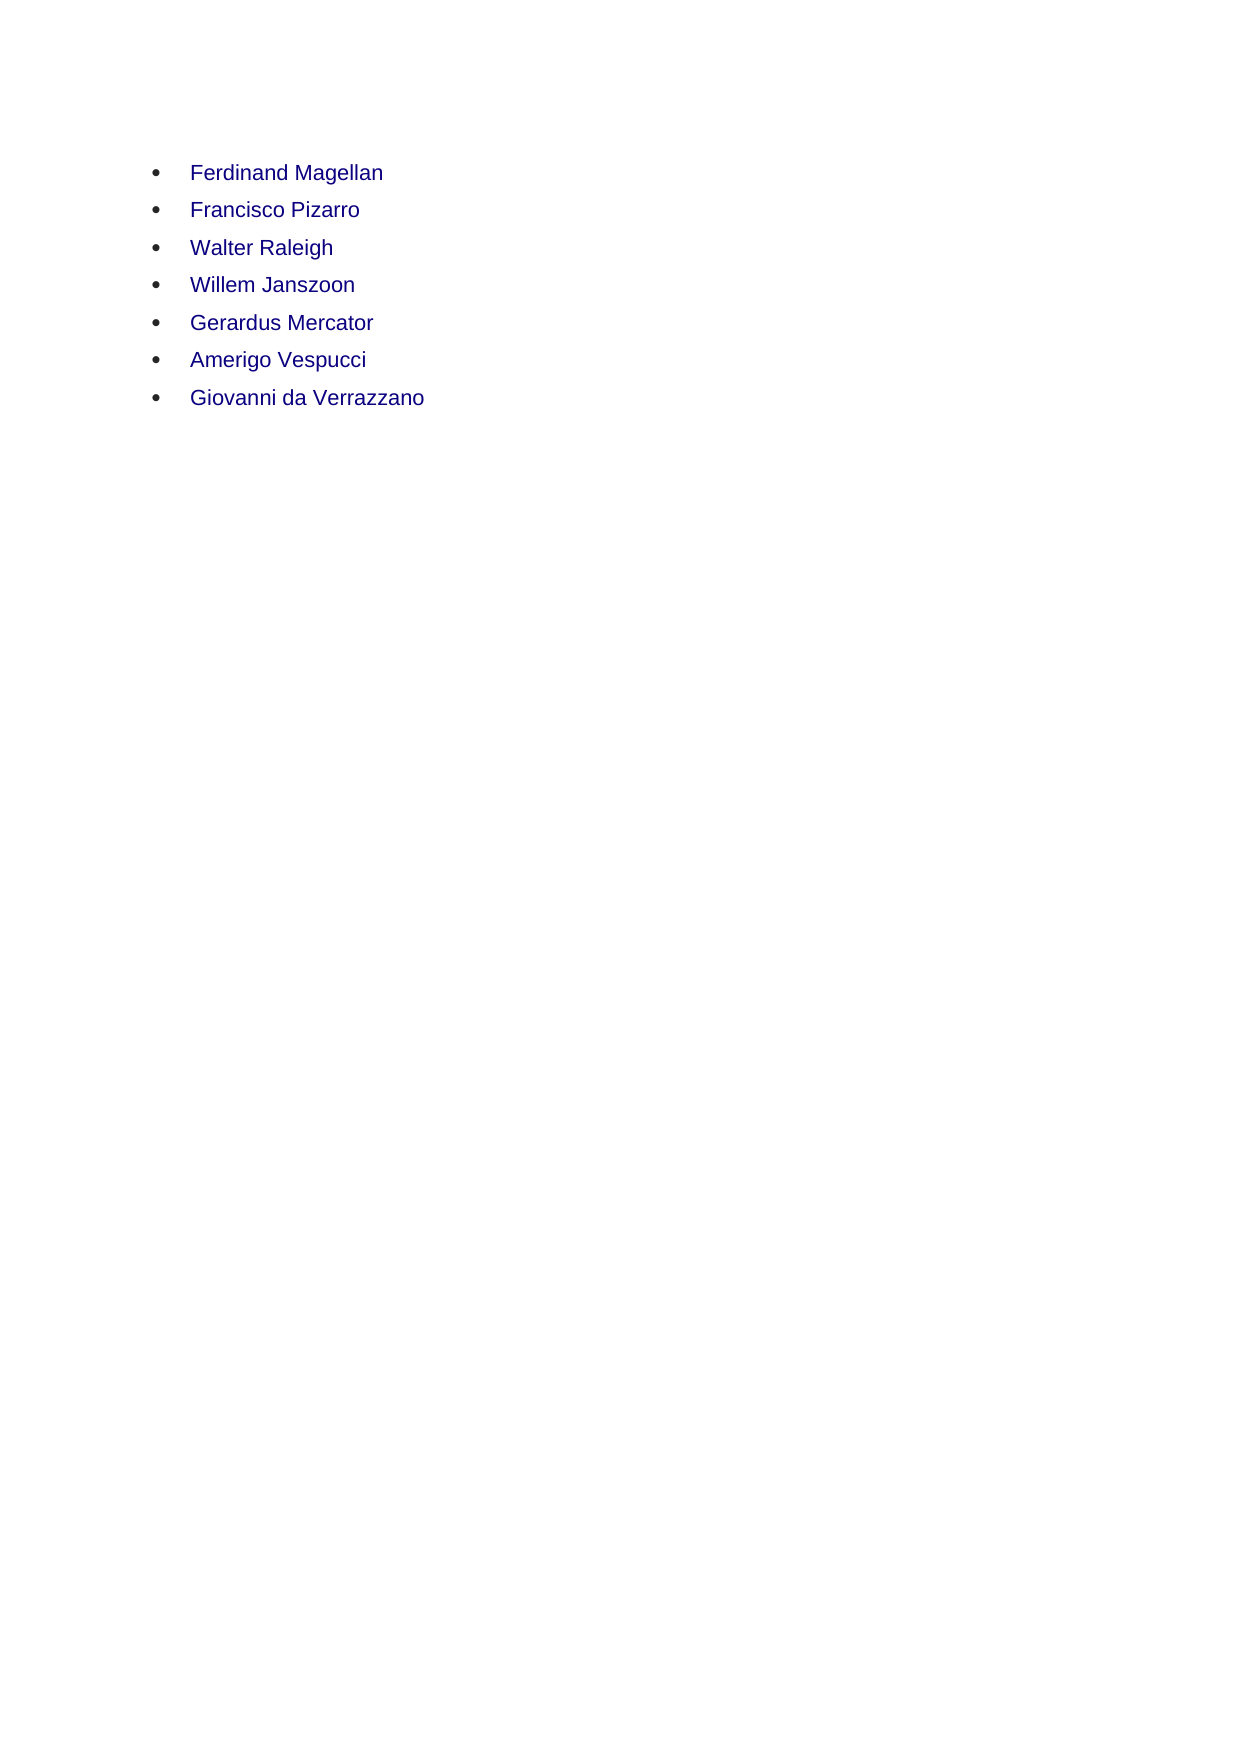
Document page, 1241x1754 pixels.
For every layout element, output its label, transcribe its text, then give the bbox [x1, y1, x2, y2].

list Gerardus Mercator [152, 300, 1090, 335]
list Amerigo Vespucci [152, 337, 1090, 372]
list Willem Janszoon [152, 262, 1090, 297]
list Ferdinand Magellan [152, 150, 1090, 185]
list Giovanni da Verrazzano [152, 375, 1090, 410]
list Walter Raleigh [152, 225, 1090, 260]
list Francisco Pizarro [152, 187, 1090, 222]
